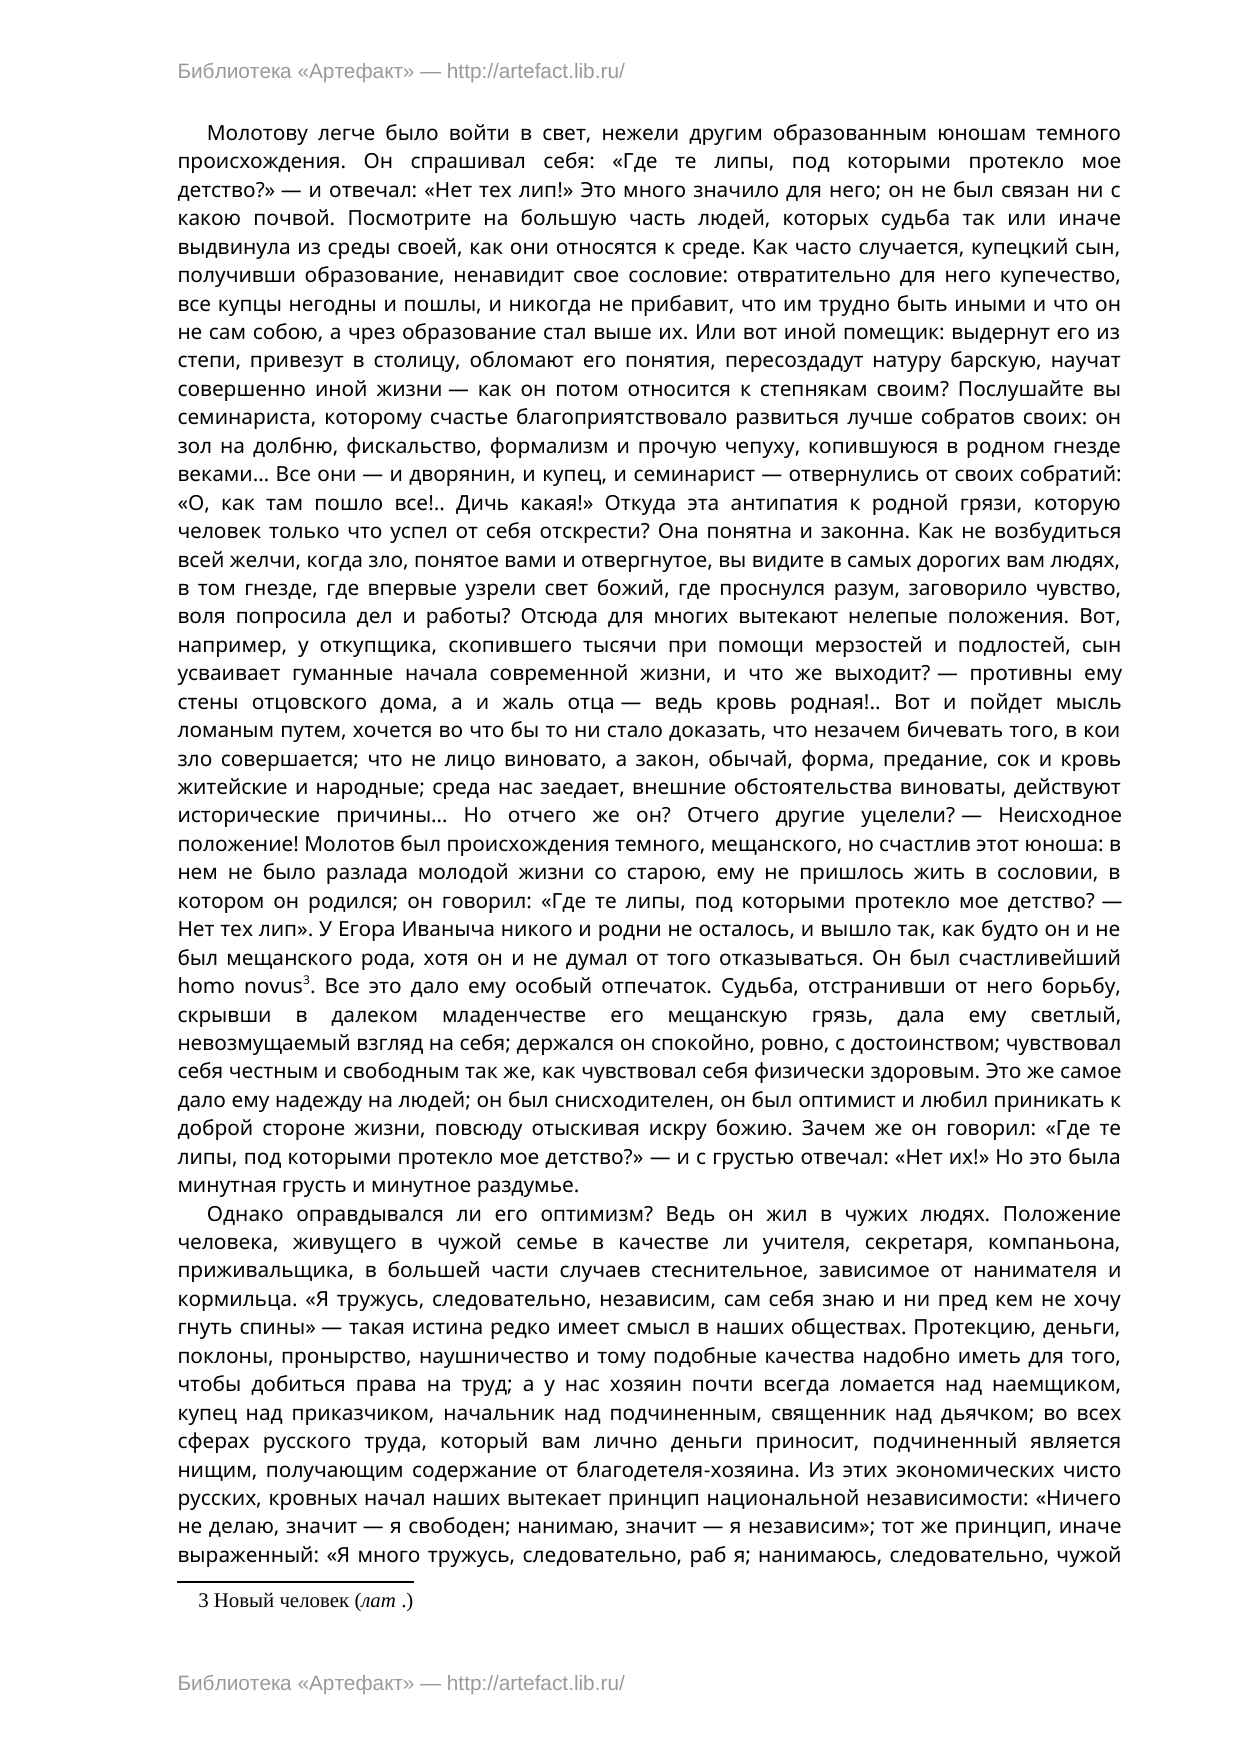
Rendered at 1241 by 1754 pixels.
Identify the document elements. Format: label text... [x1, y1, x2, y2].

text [177, 1199, 1122, 1568]
text Молотову легче было войти в свет, нежели другим образованным юношам темного происхождения. Он спрашивал себя: «Где те липы, под которыми протекло мое детство?» — и отвечал: «Нет тех лип!» Это много значило для него; он не был связан ни с какою почвой. Посмотрите на большую часть людей, которых судьба так или иначе выдвинула из среды своей, как они относятся к среде. Как часто случается, купецкий сын, получивши образование, ненавидит свое сословие: отвратительно для него купечество, все купцы негодны и пошлы, и никогда не прибавит, что им трудно быть иными и что он не сам собою, а чрез образование стал выше их. Или вот иной помещик: выдернут его из степи, привезут в столицу, обломают его понятия, пересоздадут натуру барскую, научат совершенно иной жизни — как он потом относится к степнякам своим? Послушайте вы семинариста, которому счастье благоприятствовало развиться лучше собратов своих: он зол на долбню, фискальство, формализм и прочую чепуху, копившуюся в родном гнезде веками… Все они — и дворянин, и купец, и семинарист — отвернулись от своих собратий: «О, как там пошло все!.. Дичь какая!» Откуда эта антипатия к родной грязи, которую человек только что успел от себя отскрести? Она понятна и законна. Как не возбудиться всей желчи, когда зло, понятое вами и отвергнутое, вы видите в самых дорогих вам людях, в том гнезде, где впервые узрели свет божий, где проснулся разум, заговорило чувство, воля попросила дел и работы? Отсюда для многих вытекают нелепые положения. Вот, например, у откупщика, скопившего тысячи при помощи мерзостей и подлостей, сын усваивает гуманные начала современной жизни, и что же выходит? — противны ему стены отцовского дома, а и жаль отца — ведь кровь родная!.. Вот и пойдет мысль ломаным путем, хочется во что бы то ни стало доказать, что незачем бичевать того, в кои зло совершается; что не лицо виновато, а закон, обычай, форма, предание, сок и кровь житейские и народные; среда нас заедает, внешние обстоятельства виноваты, действуют исторические причины… Но отчего же он? Отчего другие уцелели? — Неисходное положение! Молотов был происхождения темного, мещанского, но счастлив этот юноша: в нем не было разлада молодой жизни со старою, ему не пришлось жить в сословии, в котором он родился; он говорил: «Где те липы, под которыми протекло мое детство? — Нет тех лип». У Егора Иваныча никого и родни не осталось, и вышло так, как будто он и не был мещанского рода, хотя он и не думал от того отказываться. Он был счастливейший homo novus. Все это дало ему особый отпечаток. Судьба, отстранивши от него борьбу, скрывши в далеком младенчестве его мещанскую грязь, дала ему светлый, невозмущаемый взгляд на себя; держался он спокойно, ровно, с достоинством; чувствовал себя честным и свободным так же, как чувствовал себя физически здоровым. Это же самое дало ему надежду на людей; он был снисходителен, он был оптимист и любил приникать к доброй стороне жизни, повсюду отыскивая искру божию. Зачем же он говорил: «Где те липы, под которыми протекло мое детство?» — и с грустью отвечал: «Нет их!» Но это была минутная грусть и минутное раздумье. [177, 118, 1122, 1199]
